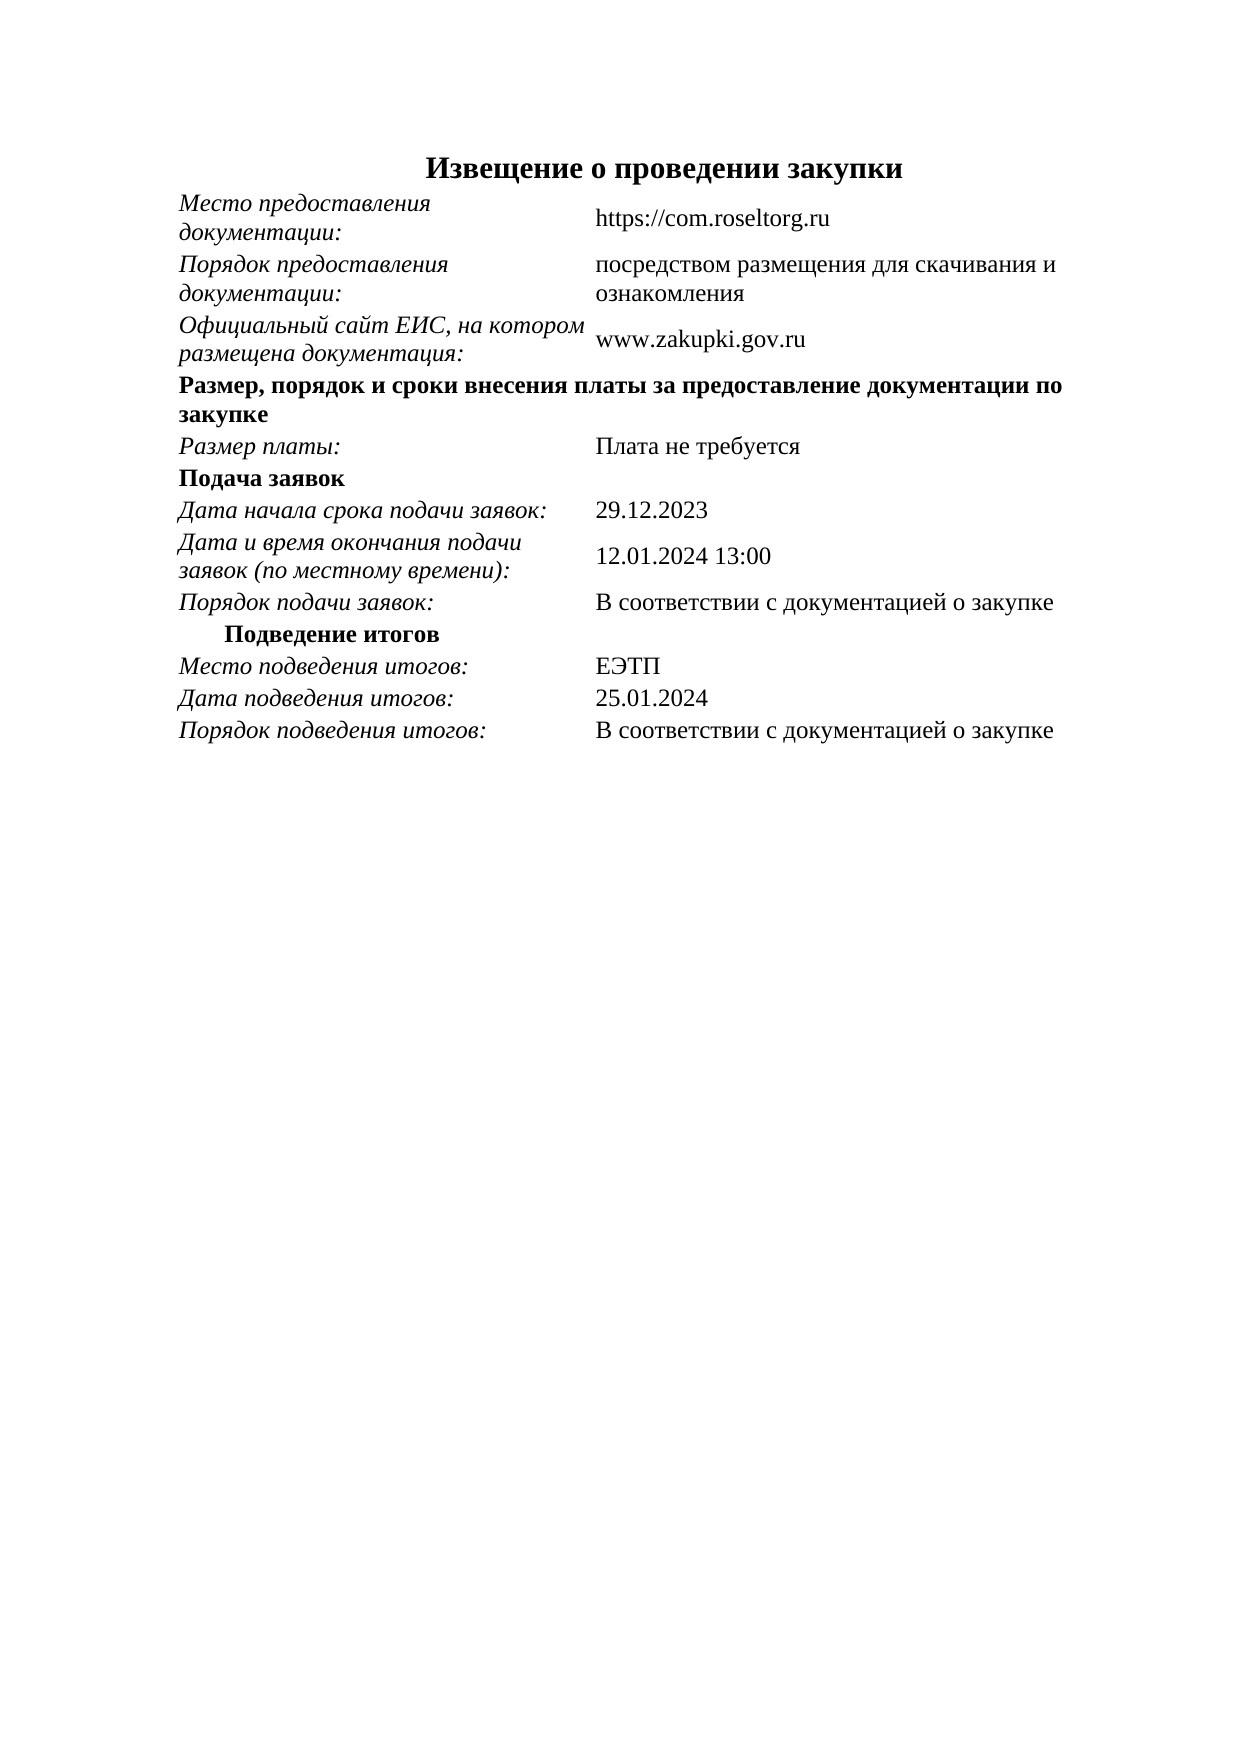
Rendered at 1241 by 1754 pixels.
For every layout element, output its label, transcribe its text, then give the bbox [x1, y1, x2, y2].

table_cell Подача заявок [177, 461, 1152, 493]
table_cell 25.01.2024 [594, 681, 1152, 713]
table_cell https://com.roseltorg.ru [594, 187, 1152, 247]
table_cell 12.01.2024 13:00 [594, 525, 1152, 586]
table_cell ЕЭТП [594, 649, 1152, 681]
table_cell Дата начала срока подачи заявок: [177, 493, 594, 525]
table_cell Размер, порядок и сроки внесения платы за предоставление документации по закупке [177, 369, 1152, 429]
table_cell Место предоставления документации: [177, 187, 594, 247]
table_cell В соответствии с документацией о закупке [594, 586, 1152, 617]
table_cell посредством размещения для скачивания и ознакомления [594, 248, 1152, 308]
table_header Извещение о проведении закупки [177, 118, 1152, 187]
table_cell Порядок подачи заявок: [177, 586, 594, 617]
table_cell Официальный сайт ЕИС, на котором размещена документация: [177, 308, 594, 369]
table_cell Дата подведения итогов: [177, 681, 594, 713]
table_cell 29.12.2023 [594, 493, 1152, 525]
table_cell Размер платы: [177, 429, 594, 461]
table_cell Порядок подведения итогов: [177, 713, 594, 745]
table_cell Подведение итогов [177, 618, 1152, 649]
table_cell Дата и время окончания подачи заявок (по местному времени): [177, 525, 594, 586]
table_cell Порядок предоставления документации: [177, 248, 594, 308]
table_cell В соответствии с документацией о закупке [594, 713, 1152, 745]
table_cell www.zakupki.gov.ru [594, 308, 1152, 369]
table_cell Место подведения итогов: [177, 649, 594, 681]
table_cell Плата не требуется [594, 429, 1152, 461]
